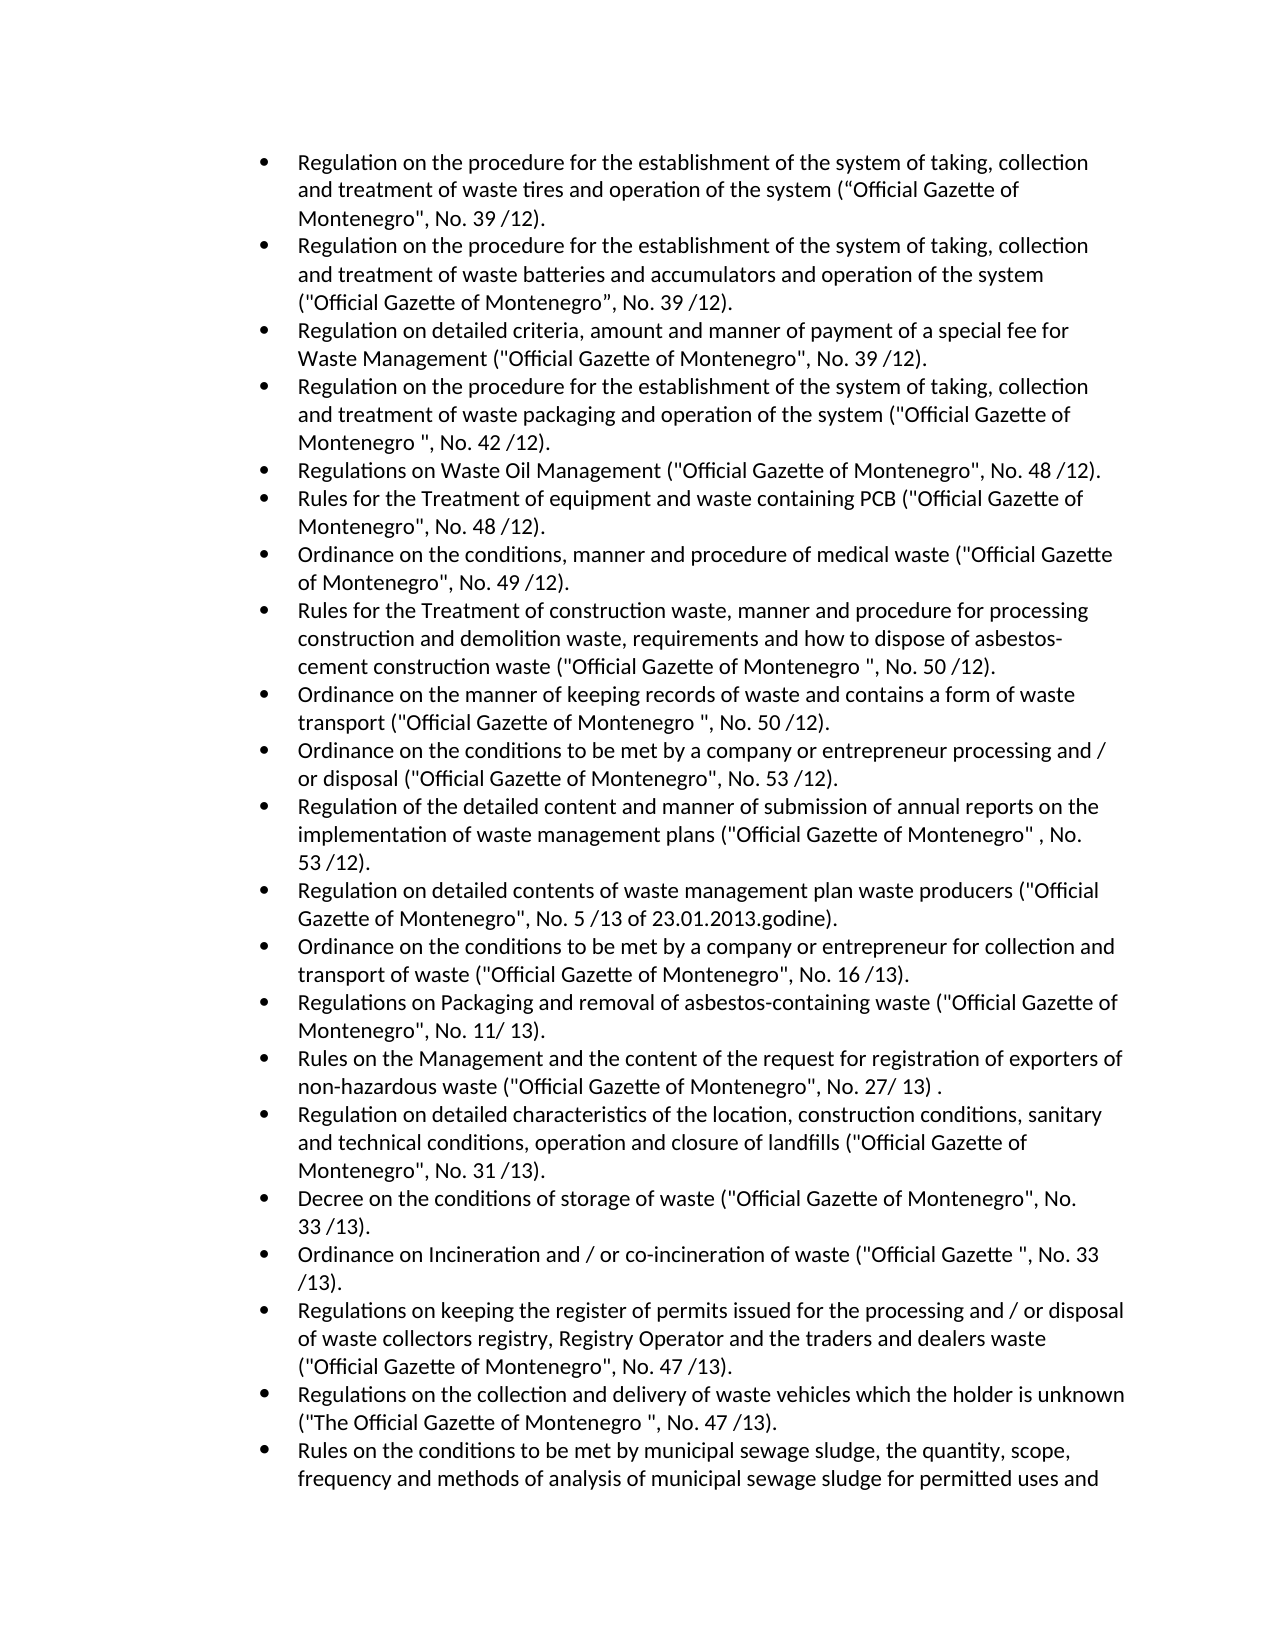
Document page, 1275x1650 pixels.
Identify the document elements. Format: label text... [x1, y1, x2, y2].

list Regulations on Waste Oil Management ("Official Gazette of Montenegro", No. 48 /12). [260, 596, 1127, 624]
list Regulation on detailed contents of waste management plan waste producers ("Official Gazette of Montenegro", No. 5 /13 of 23.01.2013.godine). [260, 1016, 1127, 1072]
list Ordinance on Incineration and / or co-incineration of waste ("Official Gazette ", No. 33 /13). [260, 1381, 1127, 1437]
list Rules for the Treatment of construction waste, manner and procedure for processing construction and demolition waste, requirements and how to dispose of asbestos- cement construction waste ("Official Gazette of Montenegro ", No. 50 /12). [260, 736, 1127, 820]
list Regulation on the procedure for the establishment of the system of taking, collection and treatment of waste packaging and operation of the system ("Official Gazette of Montenegro ", No. 42 /12). [260, 512, 1127, 596]
list Regulations on waste classification and waste catalog ("Official Gazette of Montenegro”, No. 35 /12). [260, 232, 1127, 288]
list Regulation of the detailed content and manner of submission of annual reports on the implementation of waste management plans ("Official Gazette of Montenegro" , No. 53 /12). [260, 932, 1127, 1016]
list Ordinance on the manner of keeping records of waste and contains a form of waste transport ("Official Gazette of Montenegro ", No. 50 /12). [260, 820, 1127, 876]
list Regulation on the procedure for the establishment of the system of taking, collection and treatment of waste electrical and electronic products and operation of the system ("Official Gazette of Montenegro", No. 24/ 12). [260, 148, 1127, 232]
list Regulation on detailed criteria, amount and manner of payment of a special fee for Waste Management ("Official Gazette of Montenegro", No. 39 /12). [260, 456, 1127, 512]
list Ordinance on the conditions to be met by a company or entrepreneur for collection and transport of waste ("Official Gazette of Montenegro", No. 16 /13). [260, 1072, 1127, 1128]
list Regulation on the procedure for the establishment of the system of taking, collection and treatment of waste batteries and accumulators and operation of the system ("Official Gazette of Montenegro”, No. 39 /12). [260, 372, 1127, 456]
list Regulation on the procedure for the establishment of the system of taking, collection and treatment of waste tires and operation of the system (“Official Gazette of Montenegro", No. 39 /12). [260, 288, 1127, 372]
list Rules on the Management and the content of the request for registration of exporters of non-hazardous waste ("Official Gazette of Montenegro", No. 27/ 13) . [260, 1184, 1127, 1240]
list Regulation on detailed characteristics of the location, construction conditions, sanitary and technical conditions, operation and closure of landfills ("Official Gazette of Montenegro", No. 31 /13). [260, 1240, 1127, 1324]
list Ordinance on the conditions, manner and procedure of medical waste ("Official Gazette of Montenegro", No. 49 /12). [260, 680, 1127, 736]
list Decree on the conditions of storage of waste ("Official Gazette of Montenegro", No. 33 /13). [260, 1324, 1127, 1381]
list Rules for the Treatment of equipment and waste containing PCB ("Official Gazette of Montenegro", No. 48 /12). [260, 624, 1127, 680]
list Regulations on Packaging and removal of asbestos-containing waste ("Official Gazette of Montenegro", No. 11/ 13). [260, 1128, 1127, 1184]
list Ordinance on the conditions to be met by a company or entrepreneur processing and / or disposal ("Official Gazette of Montenegro", No. 53 /12). [260, 876, 1127, 932]
